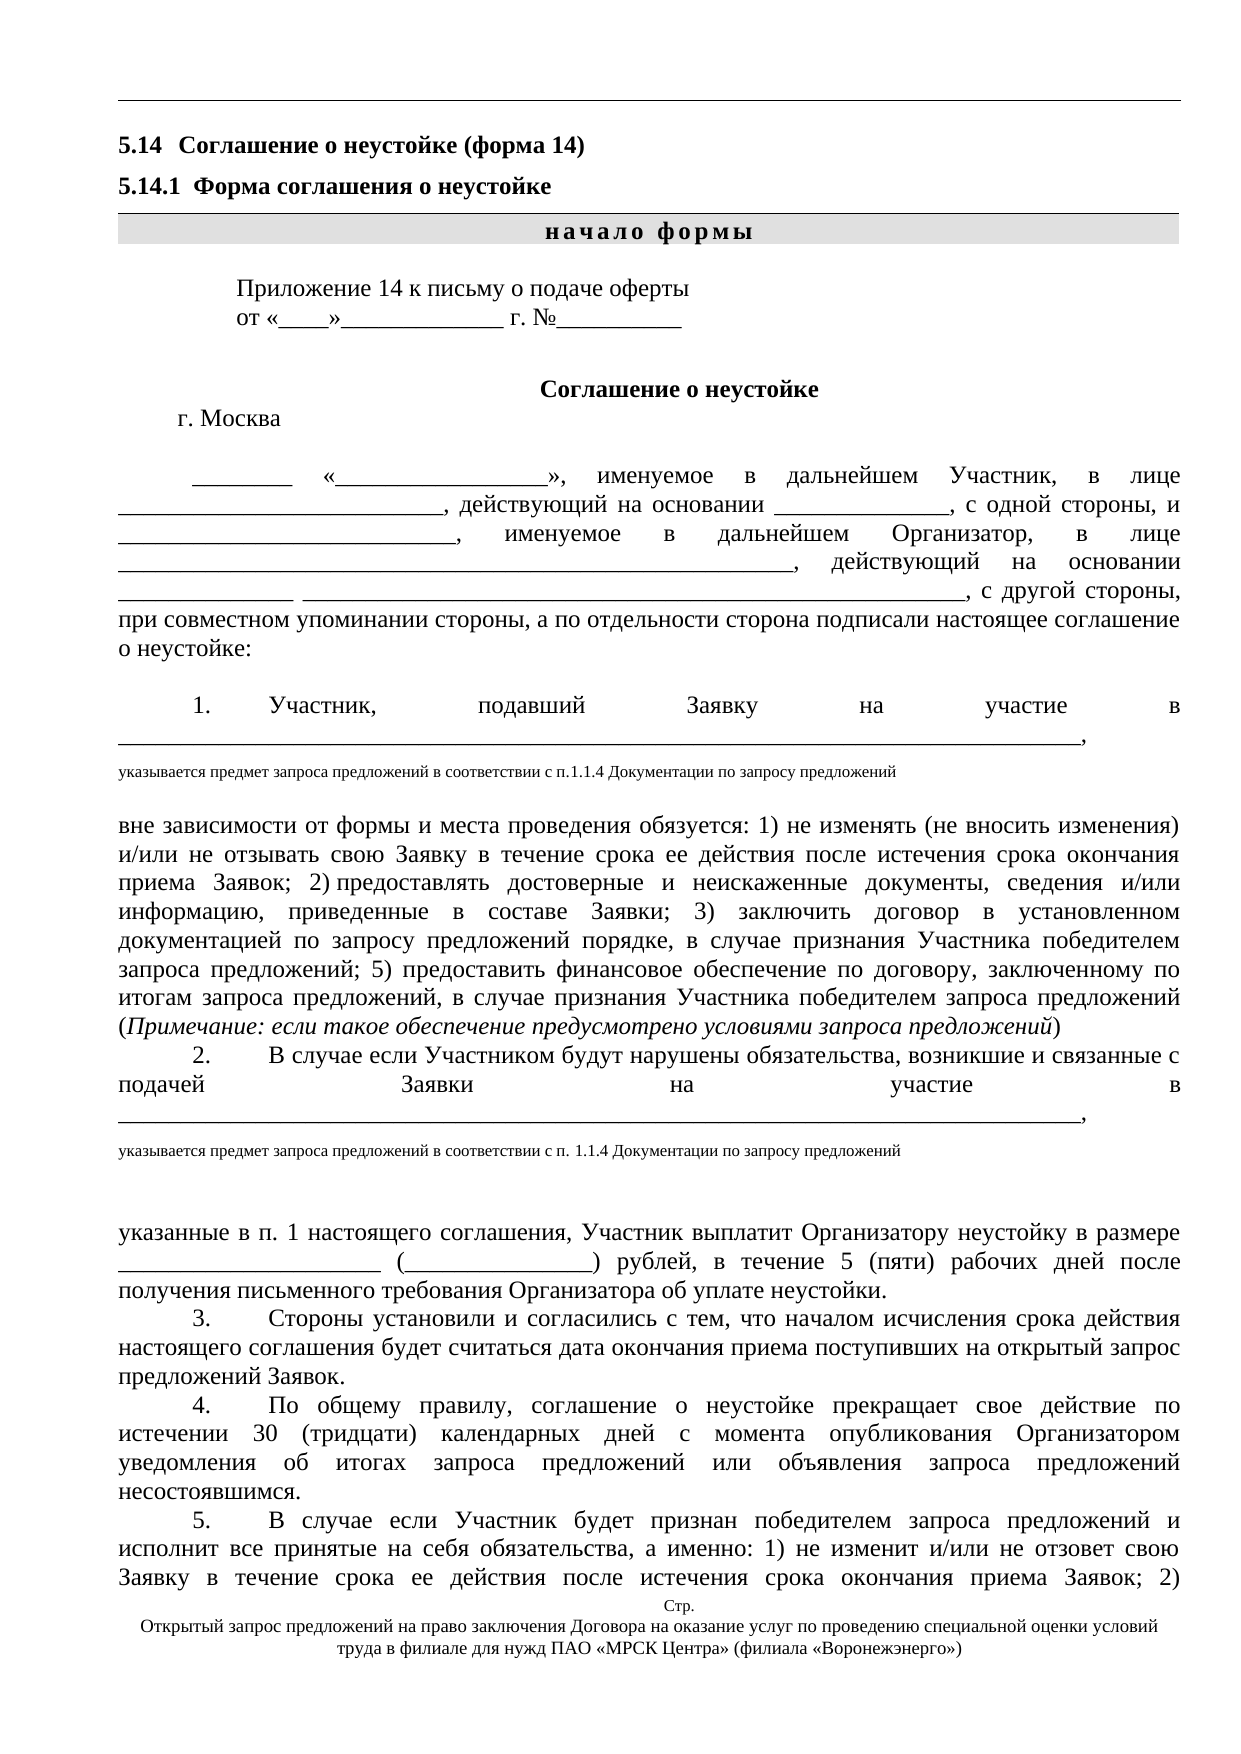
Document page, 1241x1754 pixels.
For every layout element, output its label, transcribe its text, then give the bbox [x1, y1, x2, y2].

text Соглашение о неустойке [118, 374, 1181, 403]
text начало формы [118, 214, 1179, 244]
subtitle Форма соглашения о неустойке [118, 171, 1181, 200]
list В случае если Участником будут нарушены обязательства, возникшие и связанные с подачей Заявки на участие в _____________________________________________________________________________, [118, 1040, 1181, 1126]
text указывается предмет запроса предложений в соответствии с п.1.1.4 Документации по запросу предложений [118, 748, 1181, 781]
list Стороны установили и согласились с тем, что началом исчисления срока действия настоящего соглашения будет считаться дата окончания приема поступивших на открытый запрос предложений Заявок. [118, 1303, 1181, 1390]
text Приложение 14 к письму о подаче оферты от «____»_____________ г. №__________ [236, 273, 1181, 331]
text ________ «_________________», именуемое в дальнейшем Участник, в лице __________________________, действующий на основании ______________, с одной стороны, и ___________________________, именуемое в дальнейшем Организатор, в лице ______________________________________________________, действующий на основании ______________ _____________________________________________________, с другой стороны, при совместном упоминании стороны, а по отдельности сторона подписали настоящее соглашение о неустойке: [118, 460, 1181, 661]
subtitle Соглашение о неустойке (форма 14) [118, 130, 1181, 159]
list По общему правилу, соглашение о неустойке прекращает свое действие по истечении 30 (тридцати) календарных дней с момента опубликования Организатором уведомления об итогах запроса предложений или объявления запроса предложений несостоявшимся. [118, 1390, 1181, 1505]
text указанные в п. 1 настоящего соглашения, Участник выплатит Организатору неустойку в размере _____________________ (_______________) рублей, в течение 5 (пяти) рабочих дней после получения письменного требования Организатора об уплате неустойки. [118, 1217, 1181, 1303]
text вне зависимости от формы и места проведения обязуется: 1) не изменять (не вносить изменения) и/или не отзывать свою Заявку в течение срока ее действия после истечения срока окончания приема Заявок; 2) предоставлять достоверные и неискаженные документы, сведения и/или информацию, приведенные в составе Заявки; 3) заключить договор в установленном документацией по запросу предложений порядке, в случае признания Участника победителем запроса предложений; 5) предоставить финансовое обеспечение по договору, заключенному по итогам запроса предложений, в случае признания Участника победителем запроса предложений (Примечание: если такое обеспечение предусмотрено условиями запроса предложений) [118, 810, 1181, 1040]
list Участник, подавший Заявку на участие в _____________________________________________________________________________, [118, 690, 1181, 748]
text указывается предмет запроса предложений в соответствии с п. 1.1.4 Документации по запросу предложений [118, 1126, 1181, 1160]
text г. Москва [118, 403, 1181, 431]
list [118, 1505, 1181, 1591]
